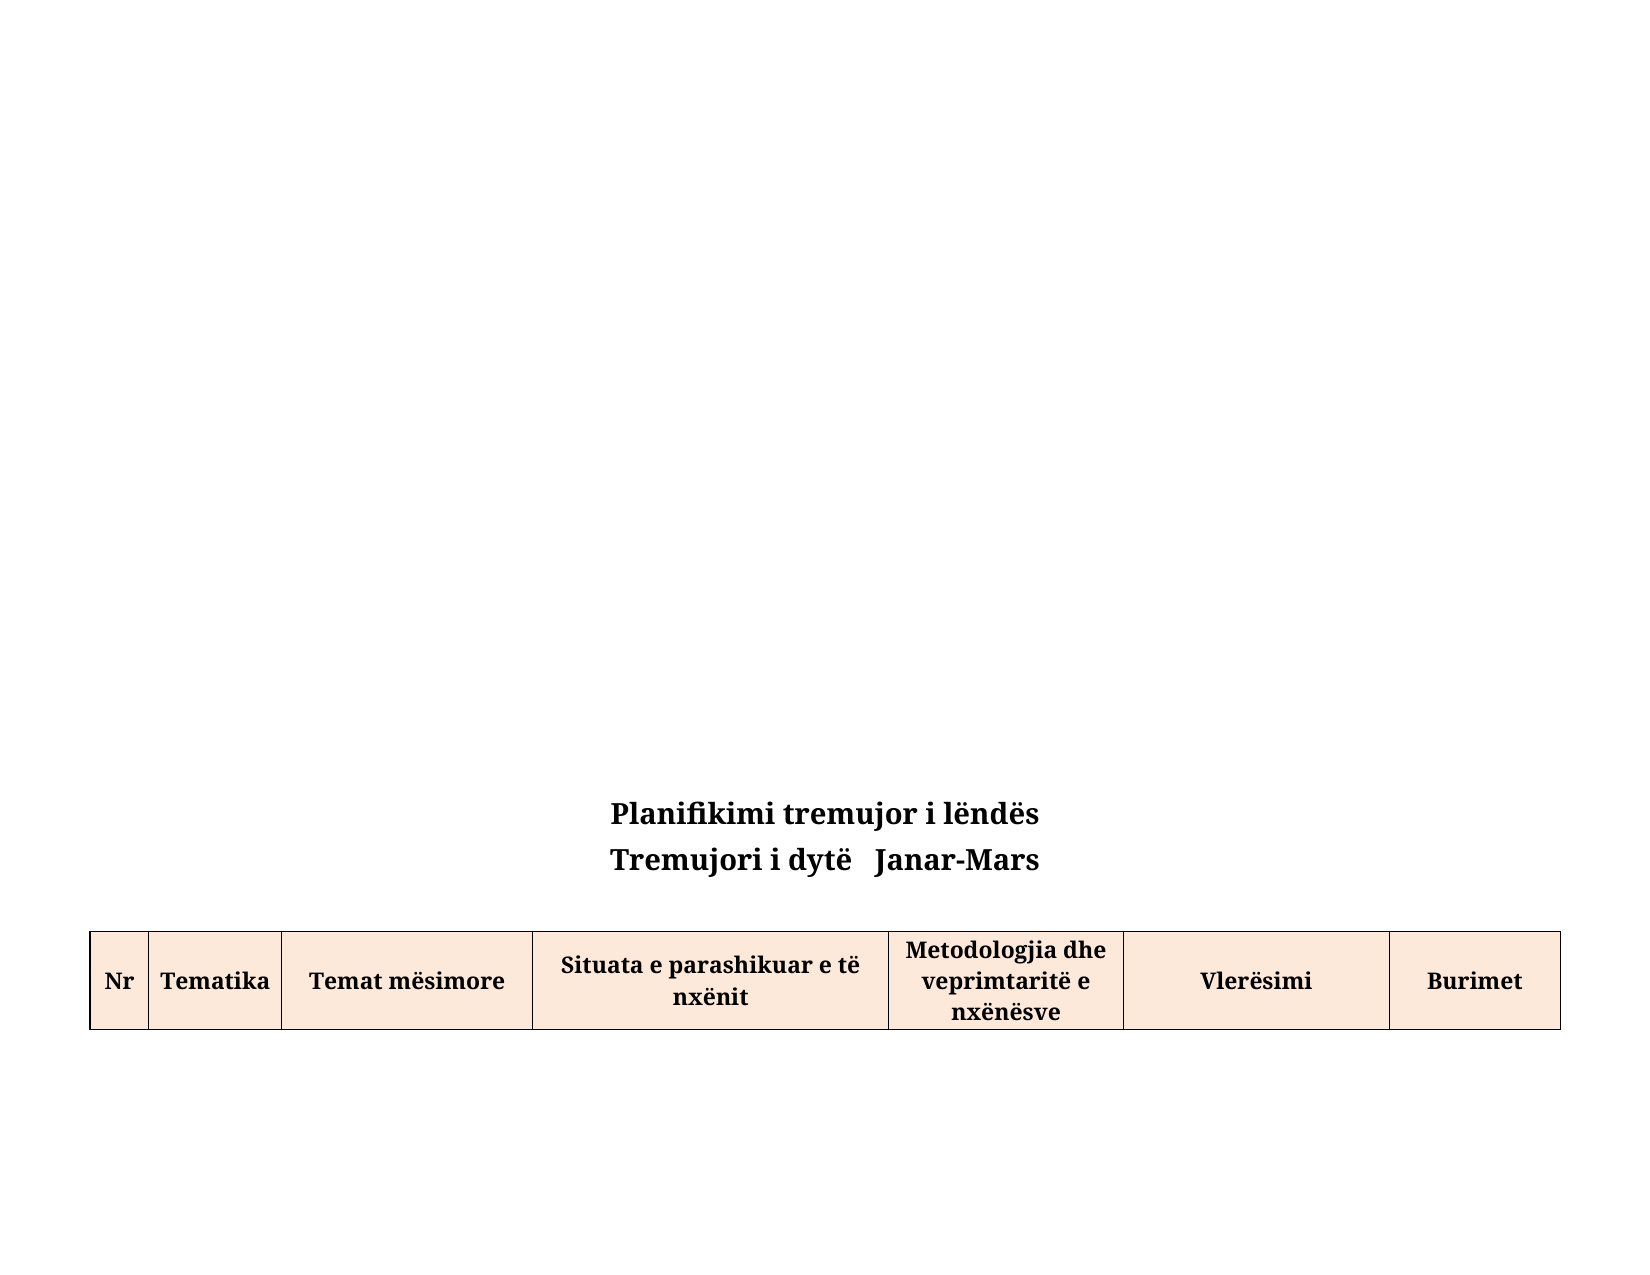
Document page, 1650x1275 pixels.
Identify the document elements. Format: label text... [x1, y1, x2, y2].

table_header Temat mësimore [282, 932, 532, 1029]
table_header Vlerësimi [1124, 932, 1389, 1029]
text Planifikimi tremujor i lëndës [150, 793, 1500, 833]
table_header Burimet [1390, 932, 1560, 1029]
text Tremujori i dytë Janar-Mars [150, 839, 1500, 879]
table_header Nr [91, 932, 148, 1029]
table_header Metodologjia dhe veprimtaritë e nxënësve [889, 932, 1123, 1029]
table_header Situata e parashikuar e të nxënit [533, 932, 888, 1029]
table_header Tematika [149, 932, 281, 1029]
